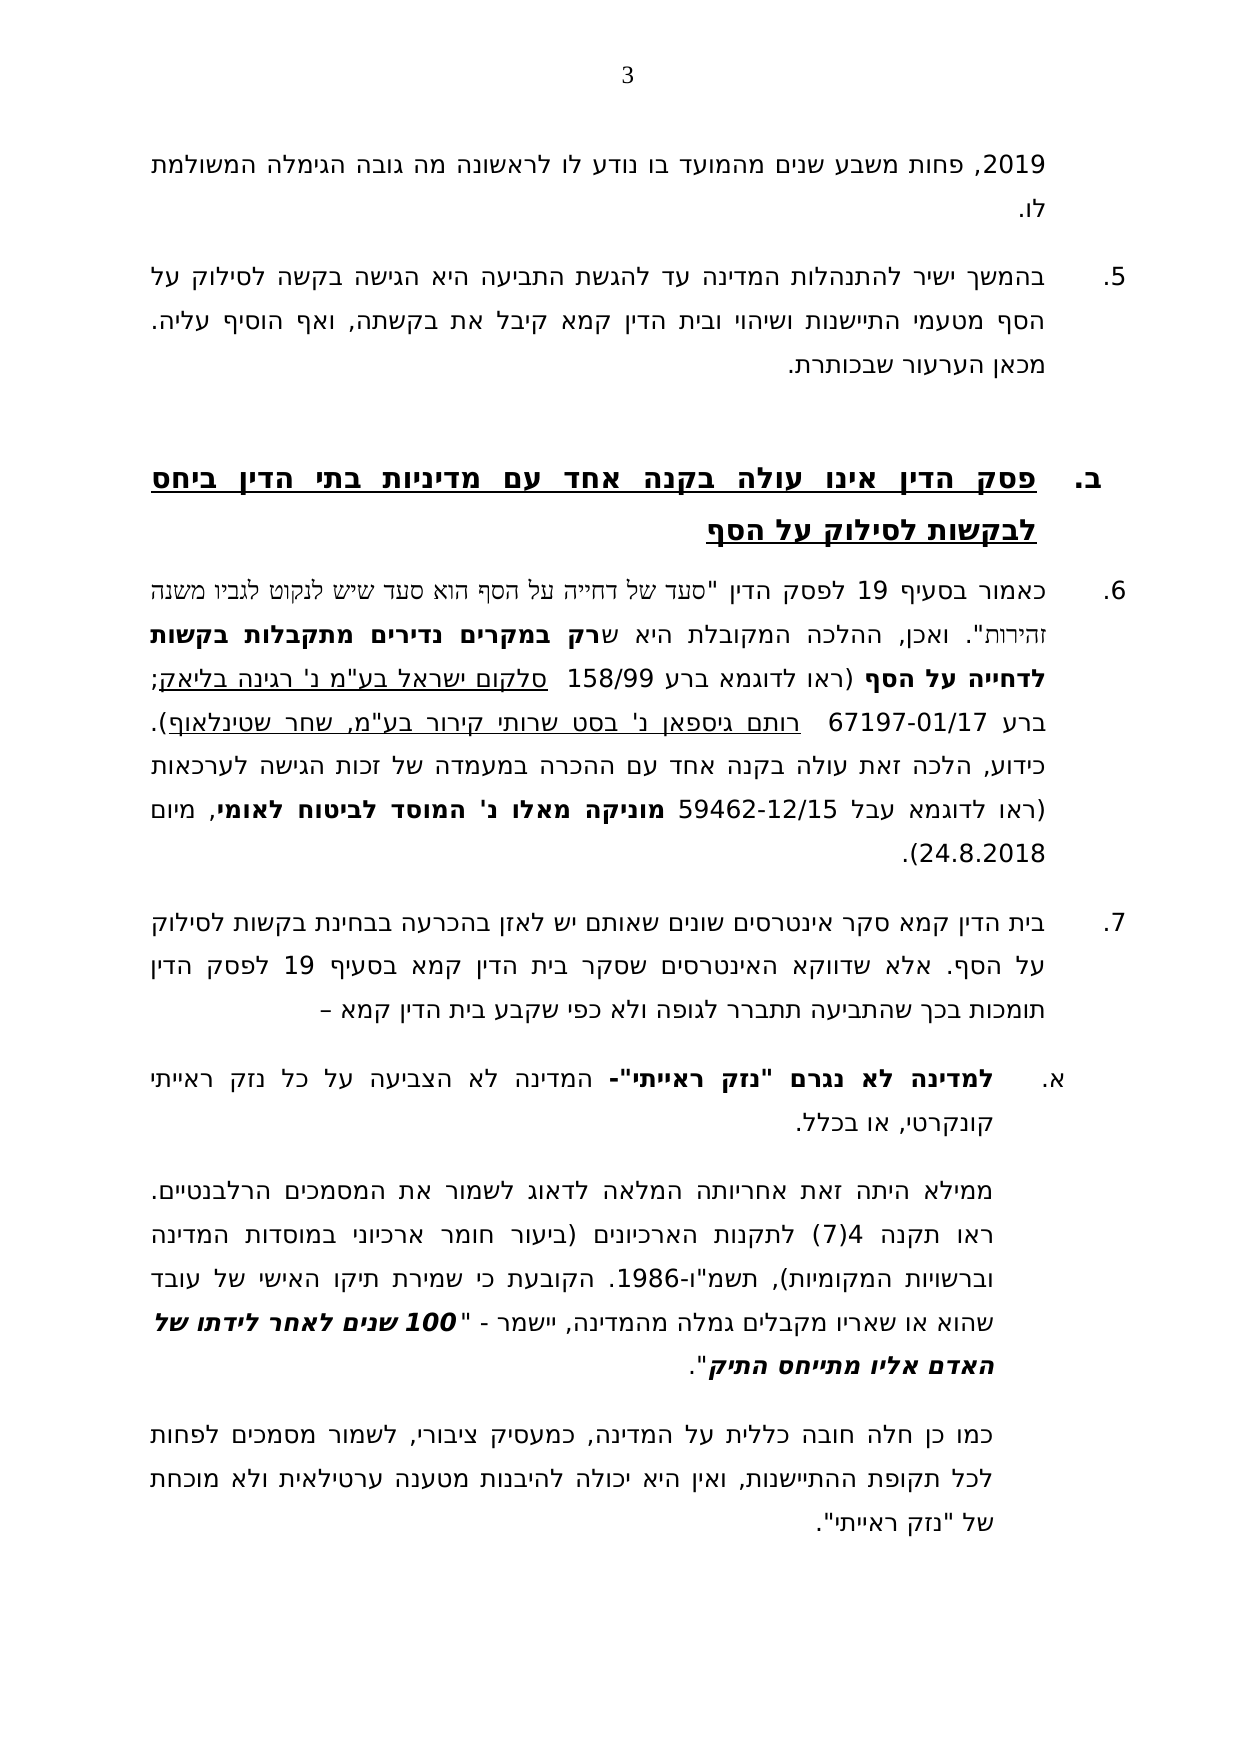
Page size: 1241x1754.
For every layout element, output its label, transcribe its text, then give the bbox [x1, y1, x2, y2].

list בהמשך ישיר להתנהלות המדינה עד להגשת התביעה היא הגישה בקשה לסילוק על הסף מטעמי התיישנות ושיהוי ובית הדין קמא קיבל את בקשתה, ואף הוסיף עליה. מכאן הערעור שבכותרת. [150, 262, 1102, 379]
list כאמור בסעיף 19 לפסק הדין "סעד של דחייה על הסף הוא סעד שיש לנקוט לגביו משנה זהירות". ואכן, ההלכה המקובלת היא שרק במקרים נדירים מתקבלות בקשות לדחייה על הסף (ראו לדוגמא ברע 158/99 סלקום ישראל בע"מ נ' רגינה בליאק; ברע 67197-01/17 רותם גיספאן נ' בסט שרותי קירור בע"מ, שחר שטינלאוף). כידוע, הלכה זאת עולה בקנה אחד עם ההכרה במעמדה של זכות הגישה לערכאות (ראו לדוגמא עבל 59462-12/15 מוניקה מאלו נ' המוסד לביטוח לאומי, מיום 24.8.2018). [150, 576, 1102, 868]
list כמו כן חלה חובה כללית על המדינה, כמעסיק ציבורי, לשמור מסמכים לפחות לכל תקופת ההתיישנות, ואין היא יכולה להיבנות מטענה ערטילאית ולא מוכחת של "נזק ראייתי". [150, 1420, 994, 1537]
subtitle פסק הדין אינו עולה בקנה אחד עם מדיניות בתי הדין ביחס לבקשות לסילוק על הסף [150, 462, 1087, 547]
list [150, 150, 1102, 223]
list בית הדין קמא סקר אינטרסים שונים שאותם יש לאזן בהכרעה בבחינת בקשות לסילוק על הסף. אלא שדווקא האינטרסים שסקר בית הדין קמא בסעיף 19 לפסק הדין תומכות בכך שהתביעה תתברר לגופה ולא כפי שקבע בית הדין קמא – [150, 908, 1102, 1024]
list ממילא היתה זאת אחריותה המלאה לדאוג לשמור את המסמכים הרלבנטיים. ראו תקנה 4(7) לתקנות הארכיונים (ביעור חומר ארכיוני במוסדות המדינה וברשויות המקומיות), תשמ"ו-1986. הקובעת כי שמירת תיקו האישי של עובד שהוא או שאריו מקבלים גמלה מהמדינה, יישמר - "100 שנים לאחר לידתו של האדם אליו מתייחס התיק". [150, 1176, 994, 1381]
list למדינה לא נגרם "נזק ראייתי"- המדינה לא הצביעה על כל נזק ראייתי קונקרטי, או בכלל. [150, 1064, 1041, 1137]
